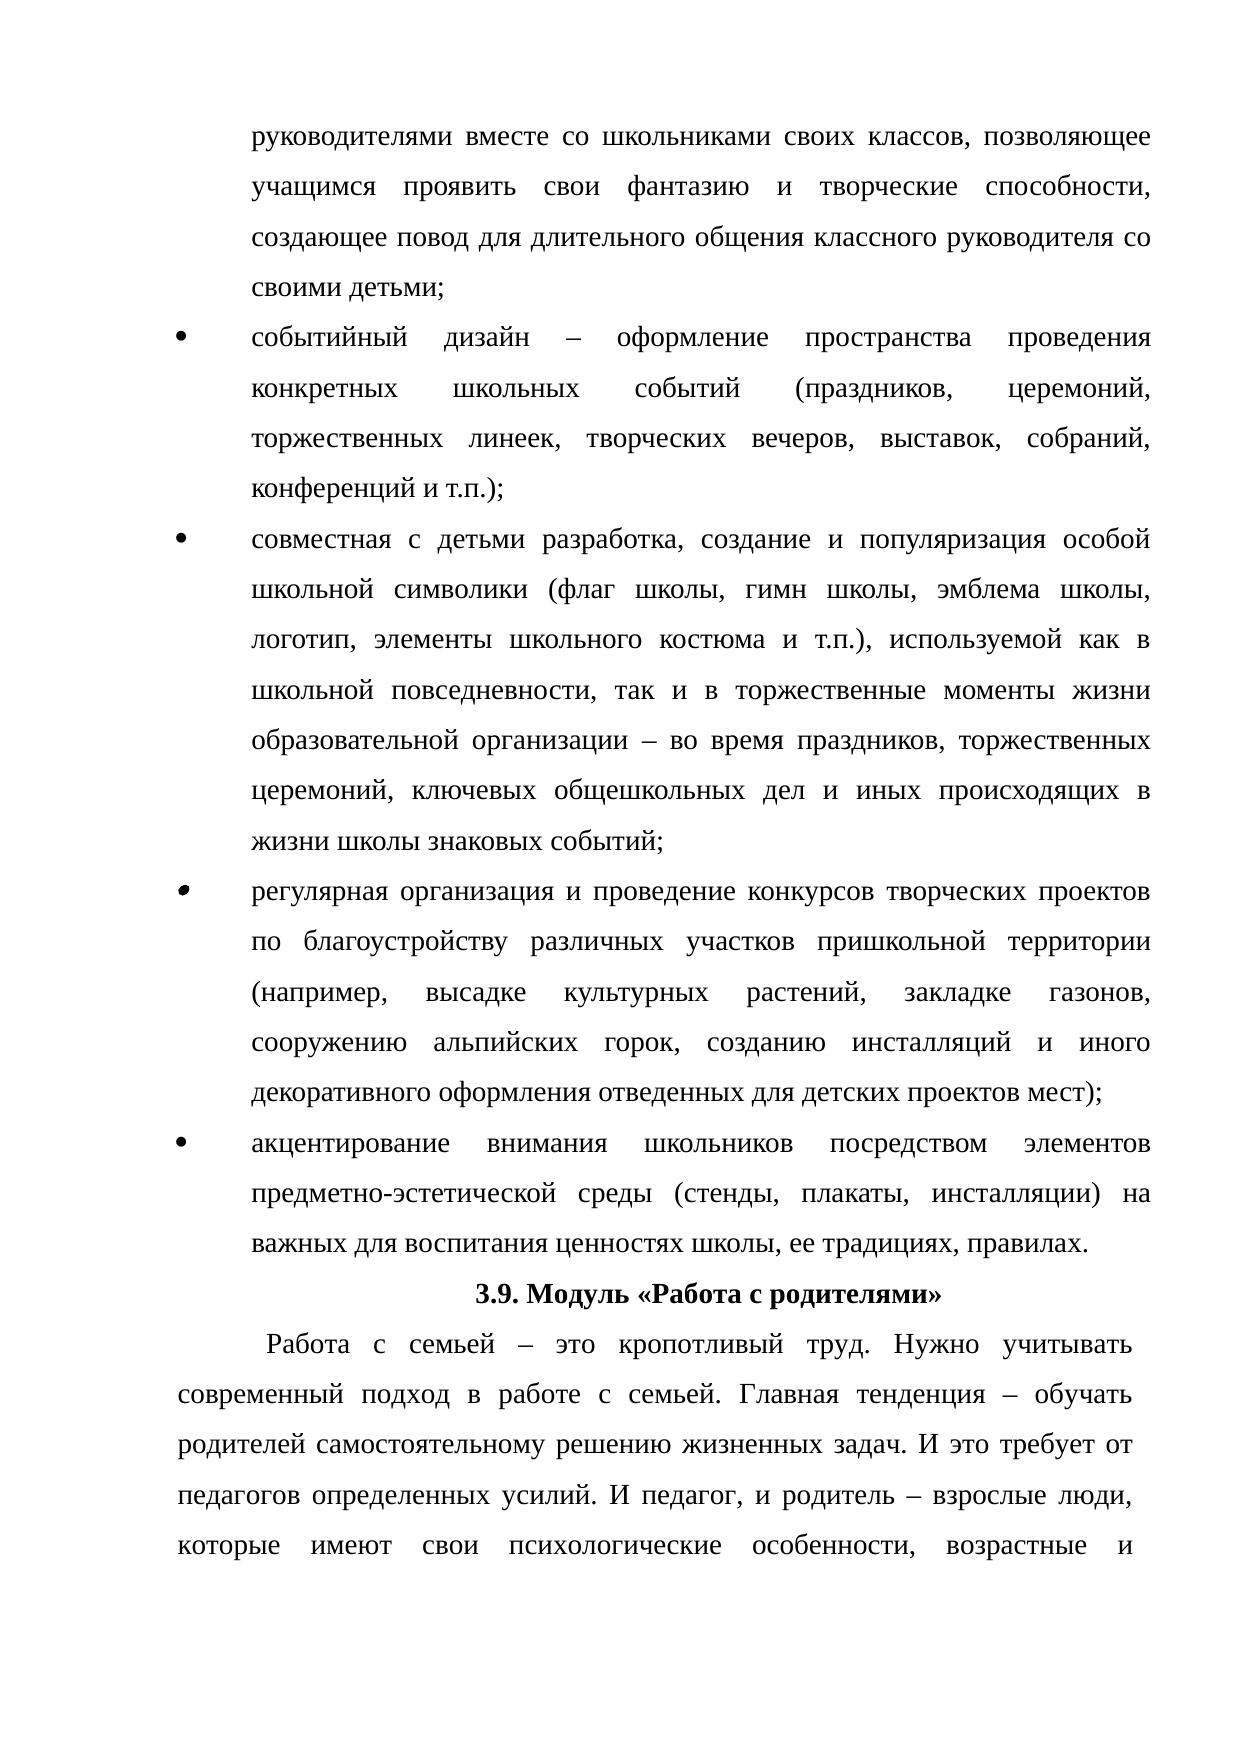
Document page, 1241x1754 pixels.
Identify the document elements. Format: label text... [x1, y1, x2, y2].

list регулярная организация и проведение конкурсов творческих проектов по благоустройству различных участков пришкольной территории (например, высадке культурных растений, закладке газонов, сооружению альпийских горок, созданию инсталляций и иного декоративного оформления отведенных для детских проектов мест); [176, 873, 1152, 1108]
list акцентирование внимания школьников посредством элементов предметно-эстетической среды (стенды, плакаты, инсталляции) на важных для воспитания ценностях школы, ее традициях, правилах. [176, 1125, 1152, 1259]
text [177, 1326, 1133, 1561]
list событийный дизайн – оформление пространства проведения конкретных школьных событий (праздников, церемоний, торжественных линеек, творческих вечеров, выставок, собраний, конференций и т.п.); [176, 319, 1152, 504]
list совместная с детьми разработка, создание и популяризация особой школьной символики (флаг школы, гимн школы, эмблема школы, логотип, элементы школьного костюма и т.п.), используемой как в школьной повседневности, так и в торжественные моменты жизни образовательной организации – во время праздников, торжественных церемоний, ключевых общешкольных дел и иных происходящих в жизни школы знаковых событий; [176, 521, 1152, 856]
text 3.9. Модуль «Работа с родителями» [192, 1276, 1152, 1309]
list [176, 118, 1152, 303]
